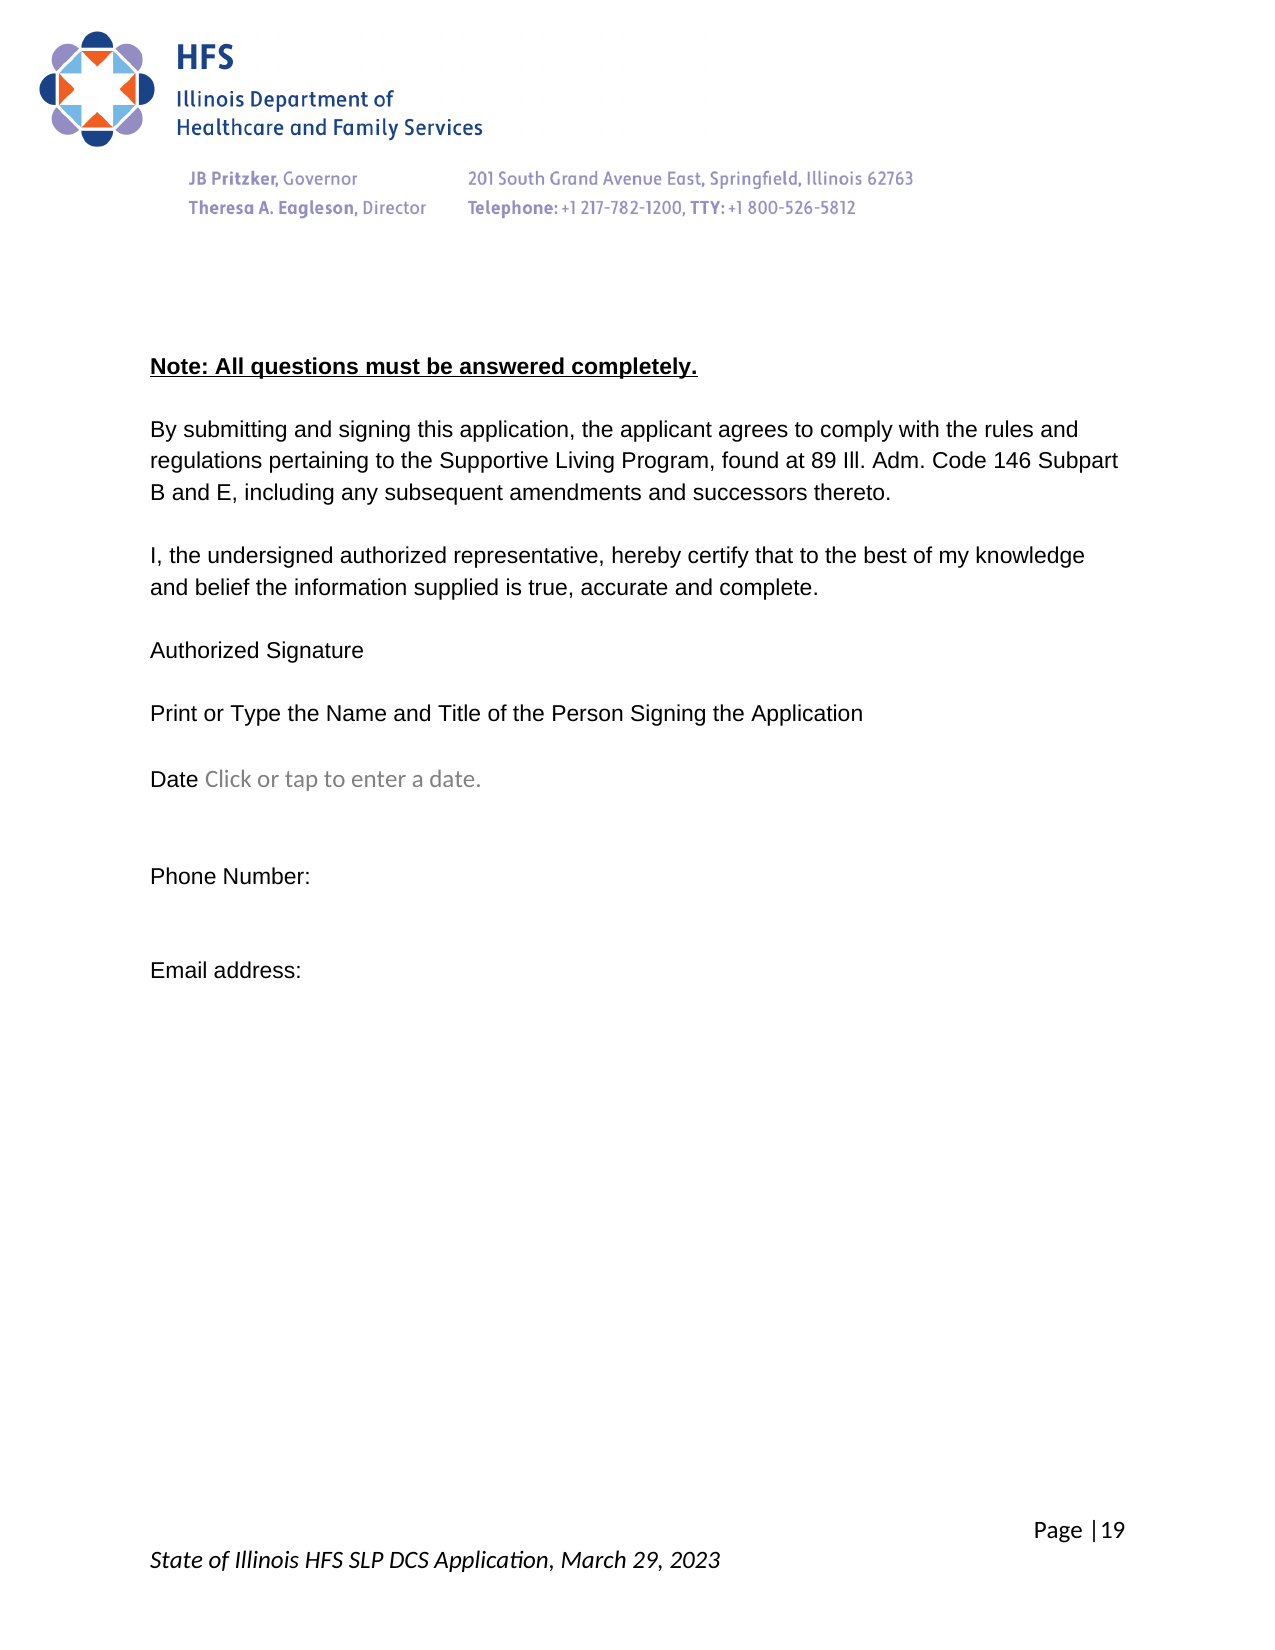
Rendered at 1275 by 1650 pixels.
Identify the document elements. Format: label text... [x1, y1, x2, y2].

text Authorized Signature [150, 637, 1125, 663]
text Note: All questions must be answered completely. [150, 353, 1125, 379]
text Email address: [150, 957, 1125, 984]
picture [46, 161, 917, 219]
text Print or Type the Name and Title of the Person Signing the Application [150, 700, 1125, 726]
text I, the undersigned authorized representative, hereby certify that to the best of my knowledge and belief the information supplied is true, accurate and complete. [150, 542, 1125, 600]
picture [39, 31, 725, 147]
text By submitting and signing this application, the applicant agrees to comply with the rules and regulations pertaining to the Supportive Living Program, found at 89 Ill. Adm. Code 146 Subpart B and E, including any subsequent amendments and successors thereto. [150, 416, 1125, 505]
text Phone Number: [150, 863, 1125, 889]
text Date [150, 763, 1125, 794]
